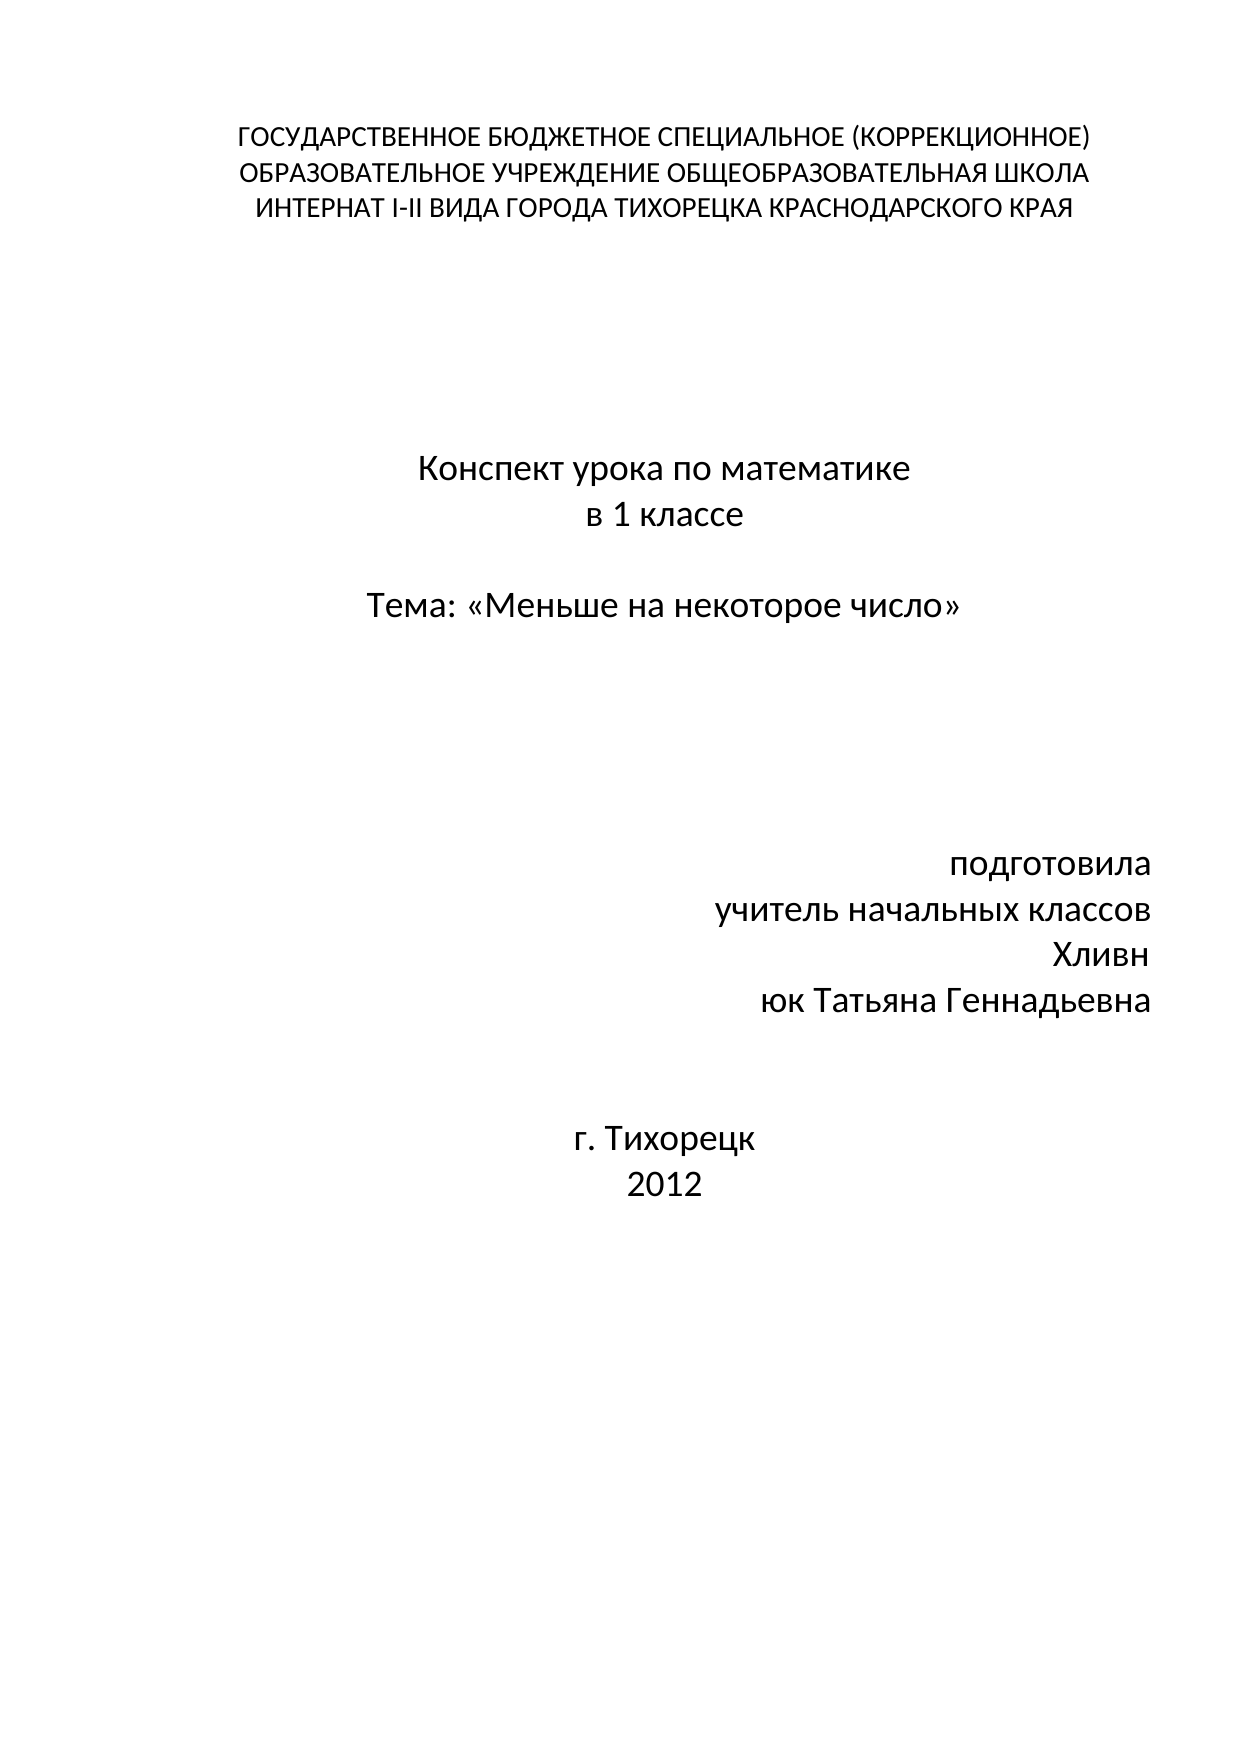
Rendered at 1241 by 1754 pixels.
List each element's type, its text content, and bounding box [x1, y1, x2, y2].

text ГОСУДАРСТВЕННОЕ БЮДЖЕТНОЕ СПЕЦИАЛЬНОЕ (КОРРЕКЦИОННОЕ) ОБРАЗОВАТЕЛЬНОЕ УЧРЕЖДЕНИЕ ОБЩЕОБРАЗОВАТЕЛЬНАЯ ШКОЛА ИНТЕРНАТ I-II ВИДА ГОРОДА ТИХОРЕЦКА КРАСНОДАРСКОГО КРАЯ [177, 118, 1152, 225]
text Хливнюк Татьяна Геннадьевна [177, 930, 1152, 1022]
text 2012 [177, 1159, 1152, 1205]
text Конспект урока по математике в 1 классе [177, 444, 1152, 536]
text Тема: «Меньше на некоторое число» [177, 581, 1152, 627]
text учитель начальных классов [177, 884, 1152, 930]
text г. Тихорецк [177, 1114, 1152, 1159]
text подготовила [177, 839, 1152, 884]
